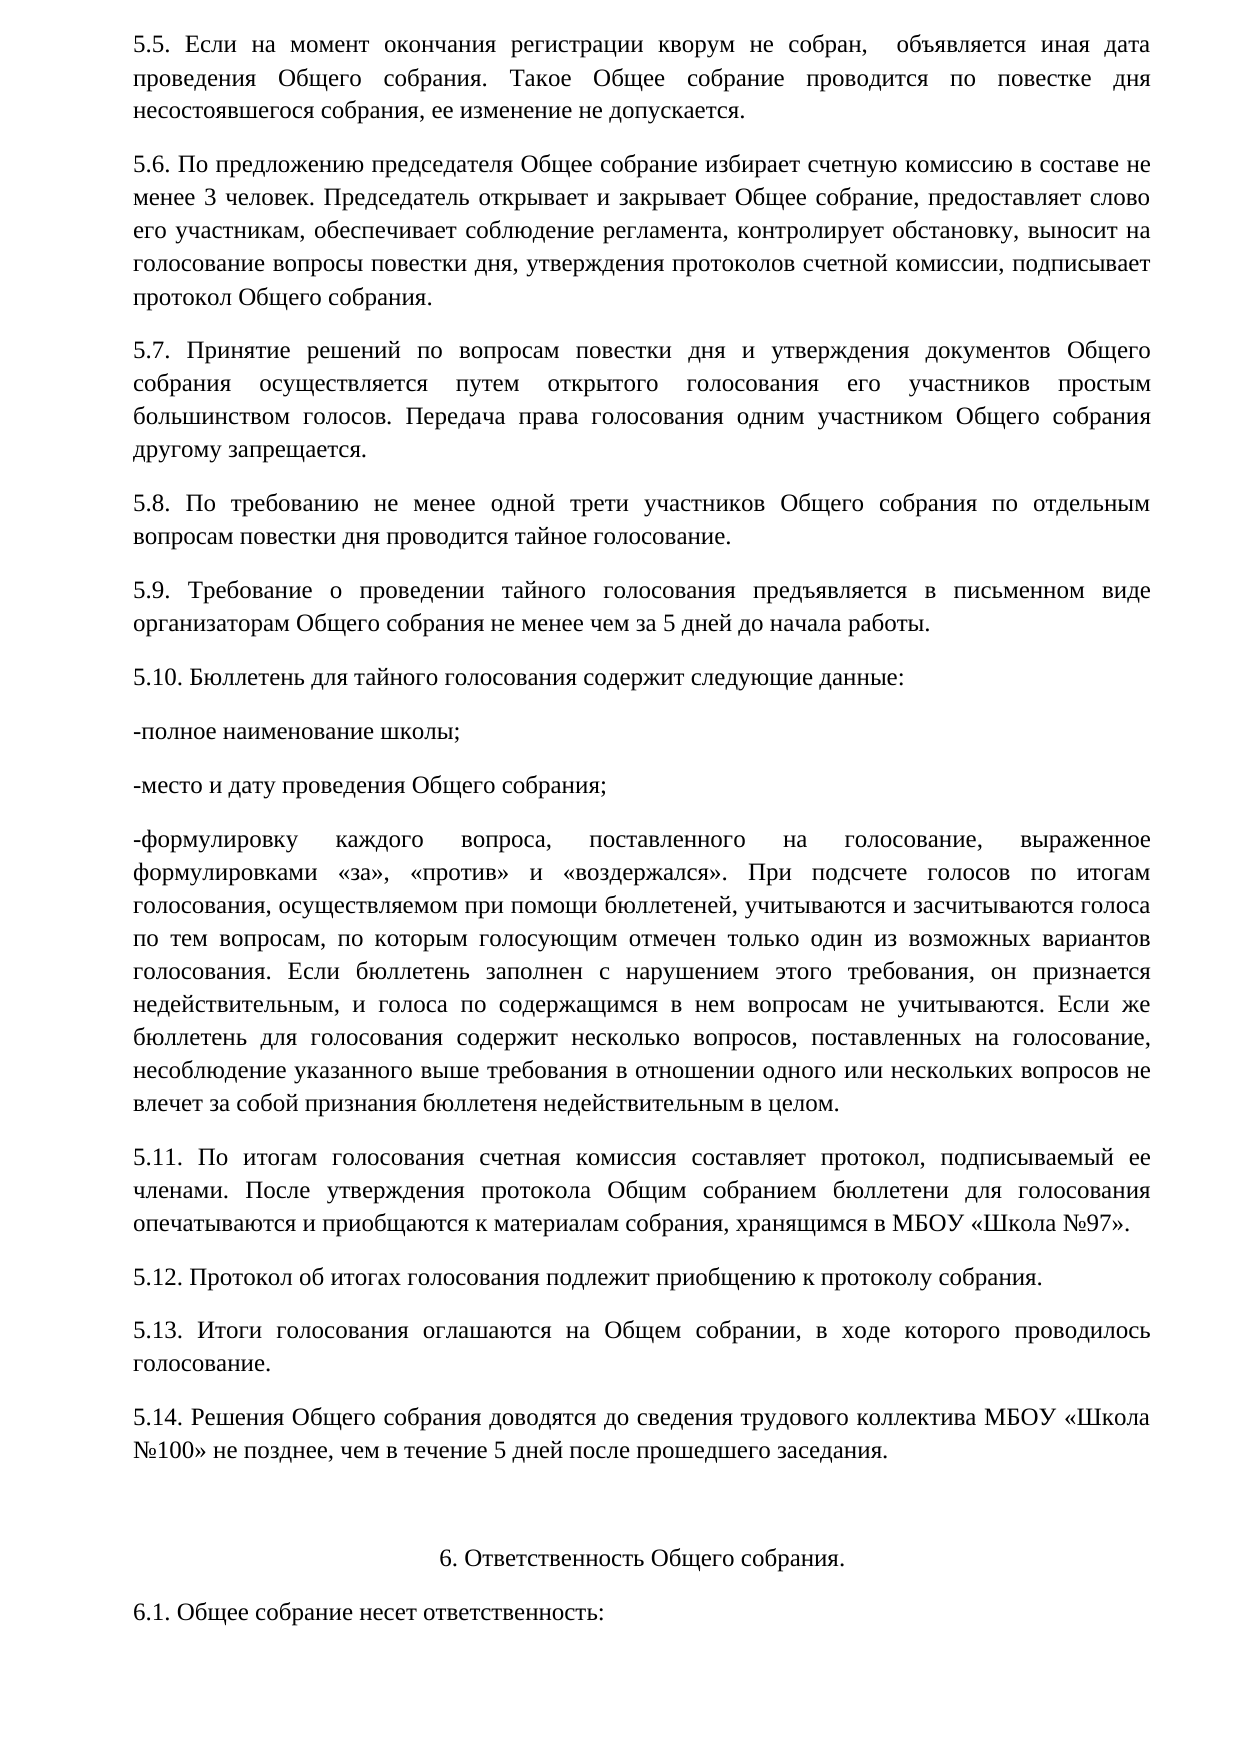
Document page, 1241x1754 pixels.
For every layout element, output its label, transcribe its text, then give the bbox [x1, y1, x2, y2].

text 5.13. Итоги голосования оглашаются на Общем собрании, в ходе которого проводилось голосование. [133, 1315, 1152, 1377]
text 5.8. По требованию не менее одной трети участников Общего собрания по отдельным вопросам повестки дня проводится тайное голосование. [133, 488, 1152, 550]
text 5.7. Принятие решений по вопросам повестки дня и утверждения документов Общего собрания осуществляется путем открытого голосования его участников простым большинством голосов. Передача права голосования одним участником Общего собрания другому запрещается. [133, 335, 1152, 463]
text 5.5. Если на момент окончания регистрации кворум не собран, объявляется иная дата проведения Общего собрания. Такое Общее собрание проводится по повестке дня несостоявшегося собрания, ее изменение не допускается. [133, 29, 1152, 124]
text 6.1. Общее собрание несет ответственность: [133, 1597, 1152, 1626]
text 5.12. Протокол об итогах голосования подлежит приобщению к протоколу собрания. [133, 1262, 1152, 1290]
text 6. Ответственность Общего собрания. [133, 1543, 1152, 1572]
text -полное наименование школы; [133, 716, 1152, 745]
text 5.9. Требование о проведении тайного голосования предъявляется в письменном виде организаторам Общего собрания не менее чем за 5 дней до начала работы. [133, 575, 1152, 637]
text -место и дату проведения Общего собрания; [133, 770, 1152, 798]
text 5.10. Бюллетень для тайного голосования содержит следующие данные: [133, 662, 1152, 691]
text 5.14. Решения Общего собрания доводятся до сведения трудового коллектива МБОУ «Школа №100» не позднее, чем в течение 5 дней после прошедшего заседания. [133, 1402, 1152, 1464]
text 5.11. По итогам голосования счетная комиссия составляет протокол, подписываемый ее членами. После утверждения протокола Общим собранием бюллетени для голосования опечатываются и приобщаются к материалам собрания, хранящимся в МБОУ «Школа №97». [133, 1142, 1152, 1236]
text -формулировку каждого вопроса, поставленного на голосование, выраженное формулировками «за», «против» и «воздержался». При подсчете голосов по итогам голосования, осуществляемом при помощи бюллетеней, учитываются и засчитываются голоса по тем вопросам, по которым голосующим отмечен только один из возможных вариантов голосования. Если бюллетень заполнен с нарушением этого требования, он признается недействительным, и голоса по содержащимся в нем вопросам не учитываются. Если же бюллетень для голосования содержит несколько вопросов, поставленных на голосование, несоблюдение указанного выше требования в отношении одного или нескольких вопросов не влечет за собой признания бюллетеня недействительным в целом. [133, 824, 1152, 1117]
text 5.6. По предложению председателя Общее собрание избирает счетную комиссию в составе не менее 3 человек. Председатель открывает и закрывает Общее собрание, предоставляет слово его участникам, обеспечивает соблюдение регламента, контролирует обстановку, выносит на голосование вопросы повестки дня, утверждения протоколов счетной комиссии, подписывает протокол Общего собрания. [133, 149, 1152, 310]
